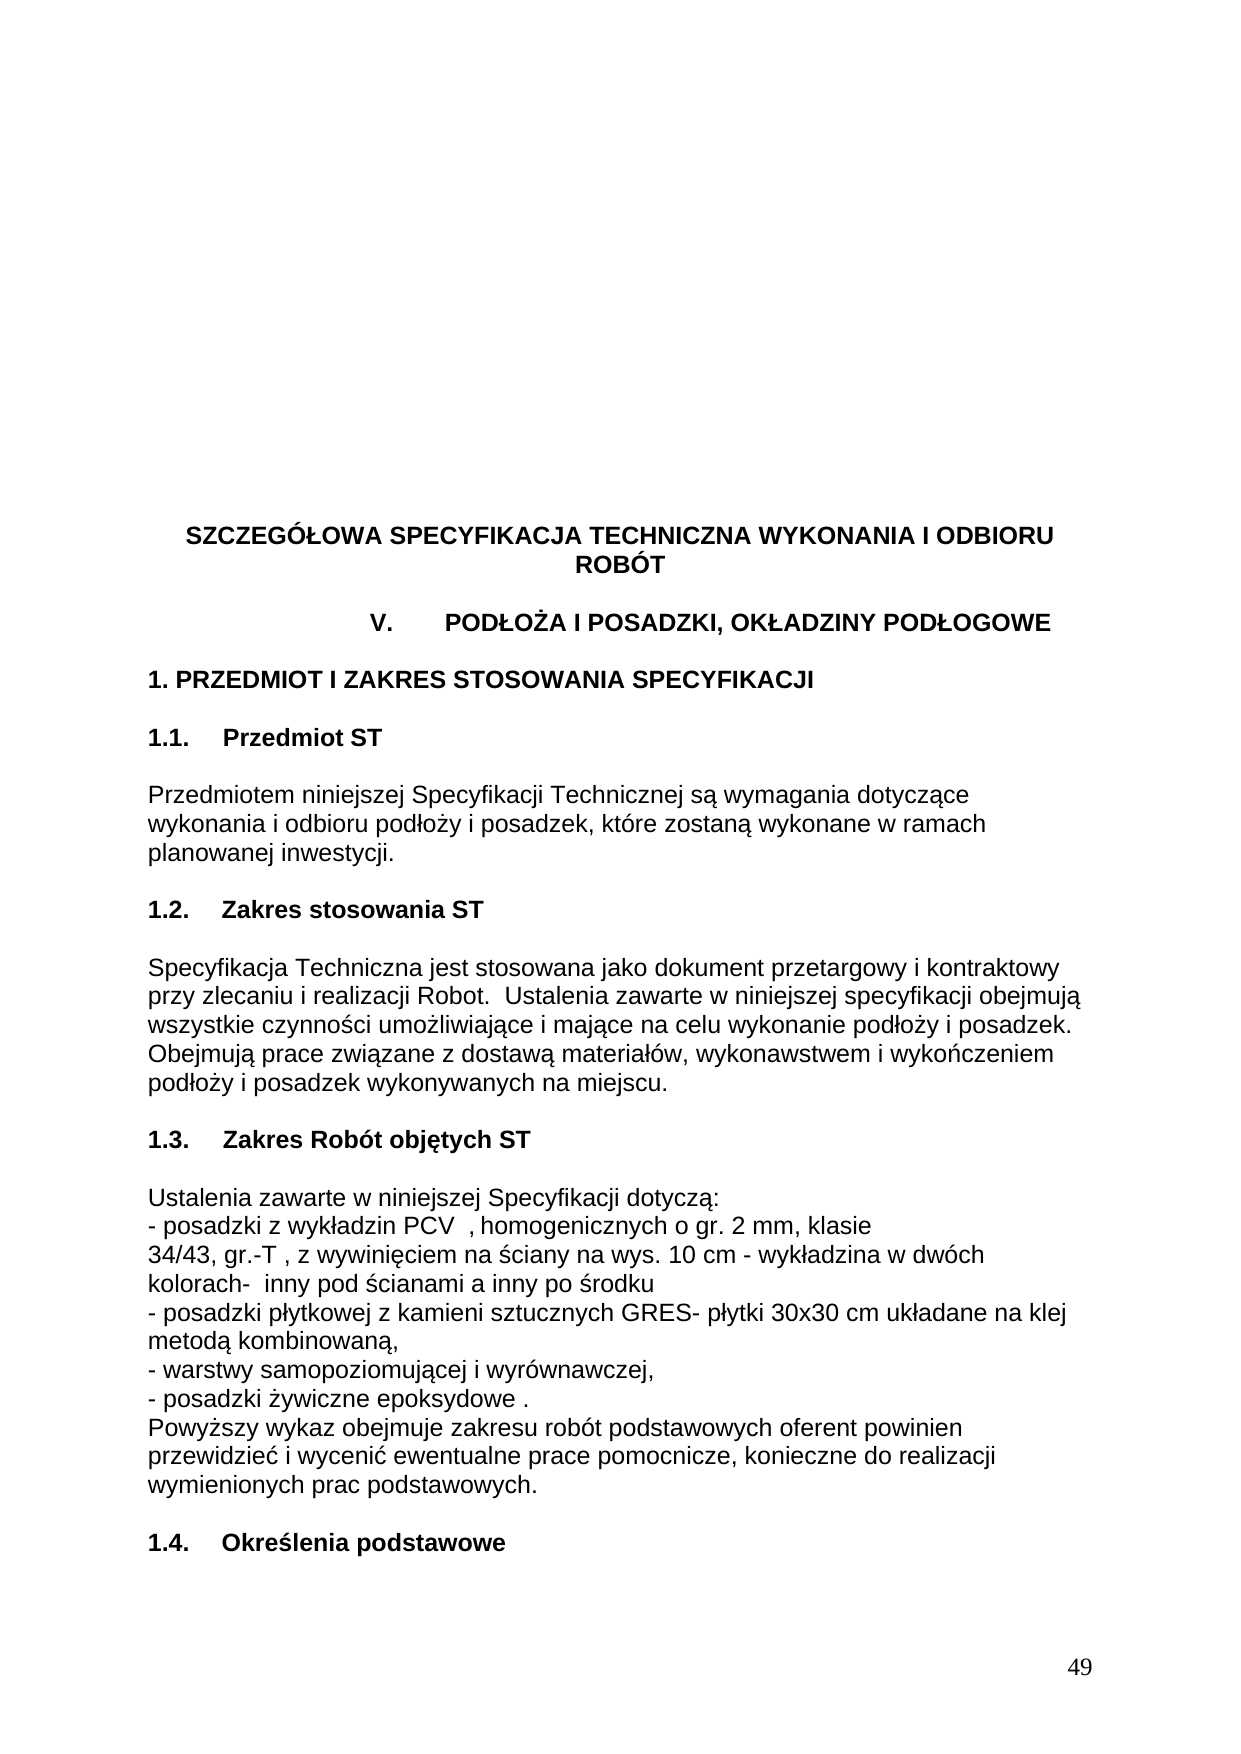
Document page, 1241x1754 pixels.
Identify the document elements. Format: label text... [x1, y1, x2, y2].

text - posadzki płytkowej z kamieni sztucznych GRES- płytki 30x30 cm układane na klej metodą kombinowaną, [148, 1298, 1093, 1355]
list Przedmiot ST [148, 723, 1093, 751]
text - posadzki z wykładzin PCV , homogenicznych o gr. 2 mm, klasie [148, 1211, 1093, 1240]
text 34/43, gr.-T , z wywinięciem na ściany na wys. 10 cm - wykładzina w dwóch kolorach- inny pod ścianami a inny po środku [148, 1240, 1093, 1298]
text Przedmiotem niniejszej Specyfikacji Technicznej są wymagania dotyczące wykonania i odbioru podłoży i posadzek, które zostaną wykonane w ramach planowanej inwestycji. [148, 780, 1093, 866]
text 1.4. Określenia podstawowe [148, 1528, 1093, 1556]
list Zakres Robót objętych ST [148, 1125, 1093, 1154]
text 1.2. Zakres stosowania ST [148, 895, 1093, 924]
text Ustalenia zawarte w niniejszej Specyfikacji dotyczą: [148, 1183, 1093, 1211]
text - posadzki żywiczne epoksydowe . [148, 1384, 1093, 1413]
text - warstwy samopoziomującej i wyrównawczej, [148, 1355, 1093, 1384]
list PODŁOŻA I POSADZKI, OKŁADZINY PODŁOGOWE [369, 608, 1093, 636]
text Powyższy wykaz obejmuje zakresu robót podstawowych oferent powinien przewidzieć i wycenić ewentualne prace pomocnicze, konieczne do realizacji wymienionych prac podstawowych. [148, 1413, 1093, 1499]
text Specyfikacja Techniczna jest stosowana jako dokument przetargowy i kontraktowy przy zlecaniu i realizacji Robot. Ustalenia zawarte w niniejszej specyfikacji obejmują wszystkie czynności umożliwiające i mające na celu wykonanie podłoży i posadzek. Obejmują prace związane z dostawą materiałów, wykonawstwem i wykończeniem podłoży i posadzek wykonywanych na miejscu. [148, 953, 1093, 1096]
text 1. PRZEDMIOT I ZAKRES STOSOWANIA SPECYFIKACJI [148, 665, 1093, 694]
text SZCZEGÓŁOWA SPECYFIKACJA TECHNICZNA WYKONANIA I ODBIORU ROBÓT [148, 521, 1093, 579]
